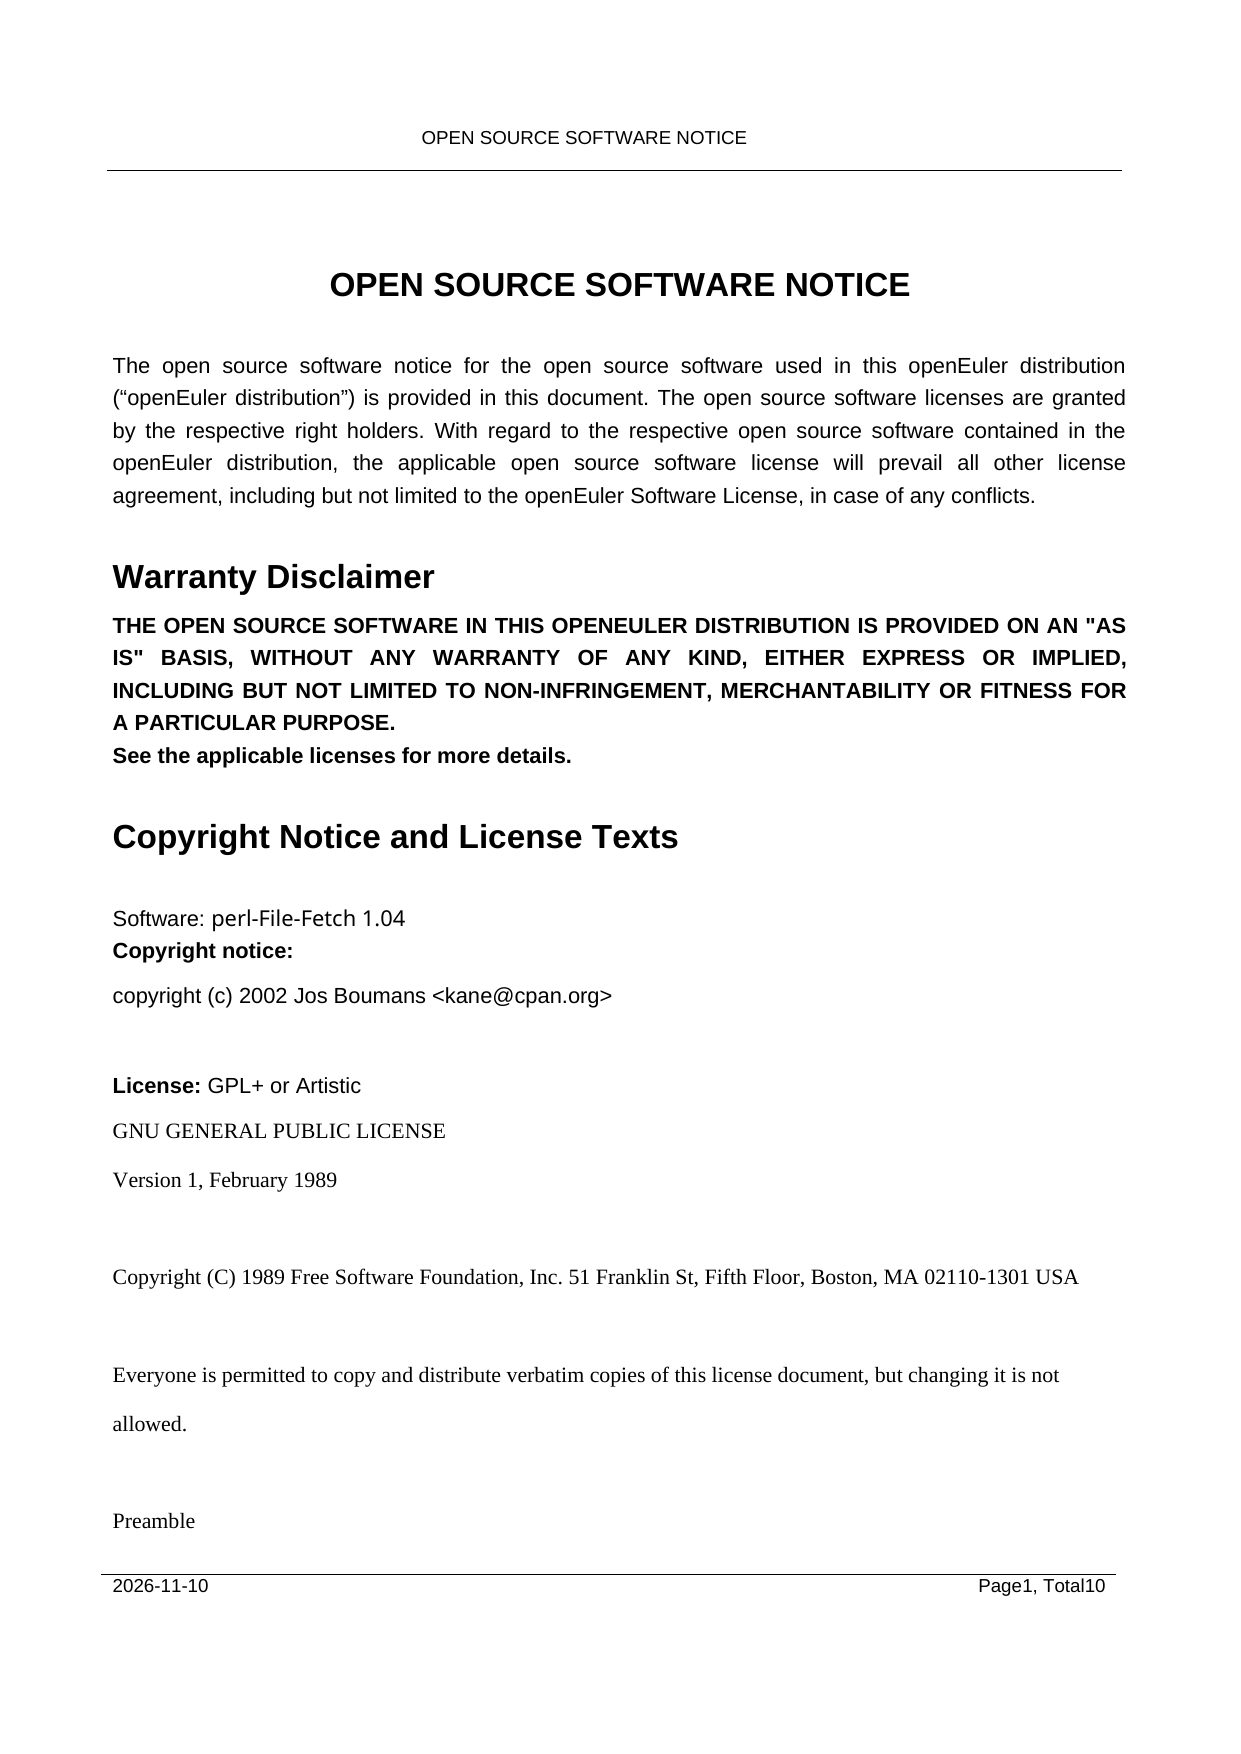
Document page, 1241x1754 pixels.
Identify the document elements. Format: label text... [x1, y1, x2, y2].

text copyright (c) 2002 Jos Boumans <kane@cpan.org> [112, 979, 1128, 1012]
text OPEN SOURCE SOFTWARE NOTICE [112, 251, 1128, 316]
text Software: perl-File-Fetch 1.04 [112, 901, 1128, 934]
text License: GPL+ or Artistic [112, 1069, 1128, 1102]
text THE OPEN SOURCE SOFTWARE IN THIS OPENEULER DISTRIBUTION IS PROVIDED ON AN "AS IS" BASIS, WITHOUT ANY WARRANTY OF ANY KIND, EITHER EXPRESS OR IMPLIED, INCLUDING BUT NOT LIMITED TO NON-INFRINGEMENT, MERCHANTABILITY OR FITNESS FOR A PARTICULAR PURPOSE. See the applicable licenses for more details. [112, 609, 1128, 771]
text The open source software notice for the open source software used in this openEuler distribution (“openEuler distribution”) is provided in this document. The open source software licenses are granted by the respective right holders. With regard to the respective open source software contained in the openEuler distribution, the applicable open source software license will prevail all other license agreement, including but not limited to the openEuler Software License, in case of any conflicts. [112, 349, 1128, 511]
text Copyright notice: [112, 934, 1128, 966]
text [112, 1114, 1128, 1537]
text Warranty Disclaimer [112, 544, 1128, 609]
text Copyright Notice and License Texts [112, 804, 1128, 869]
